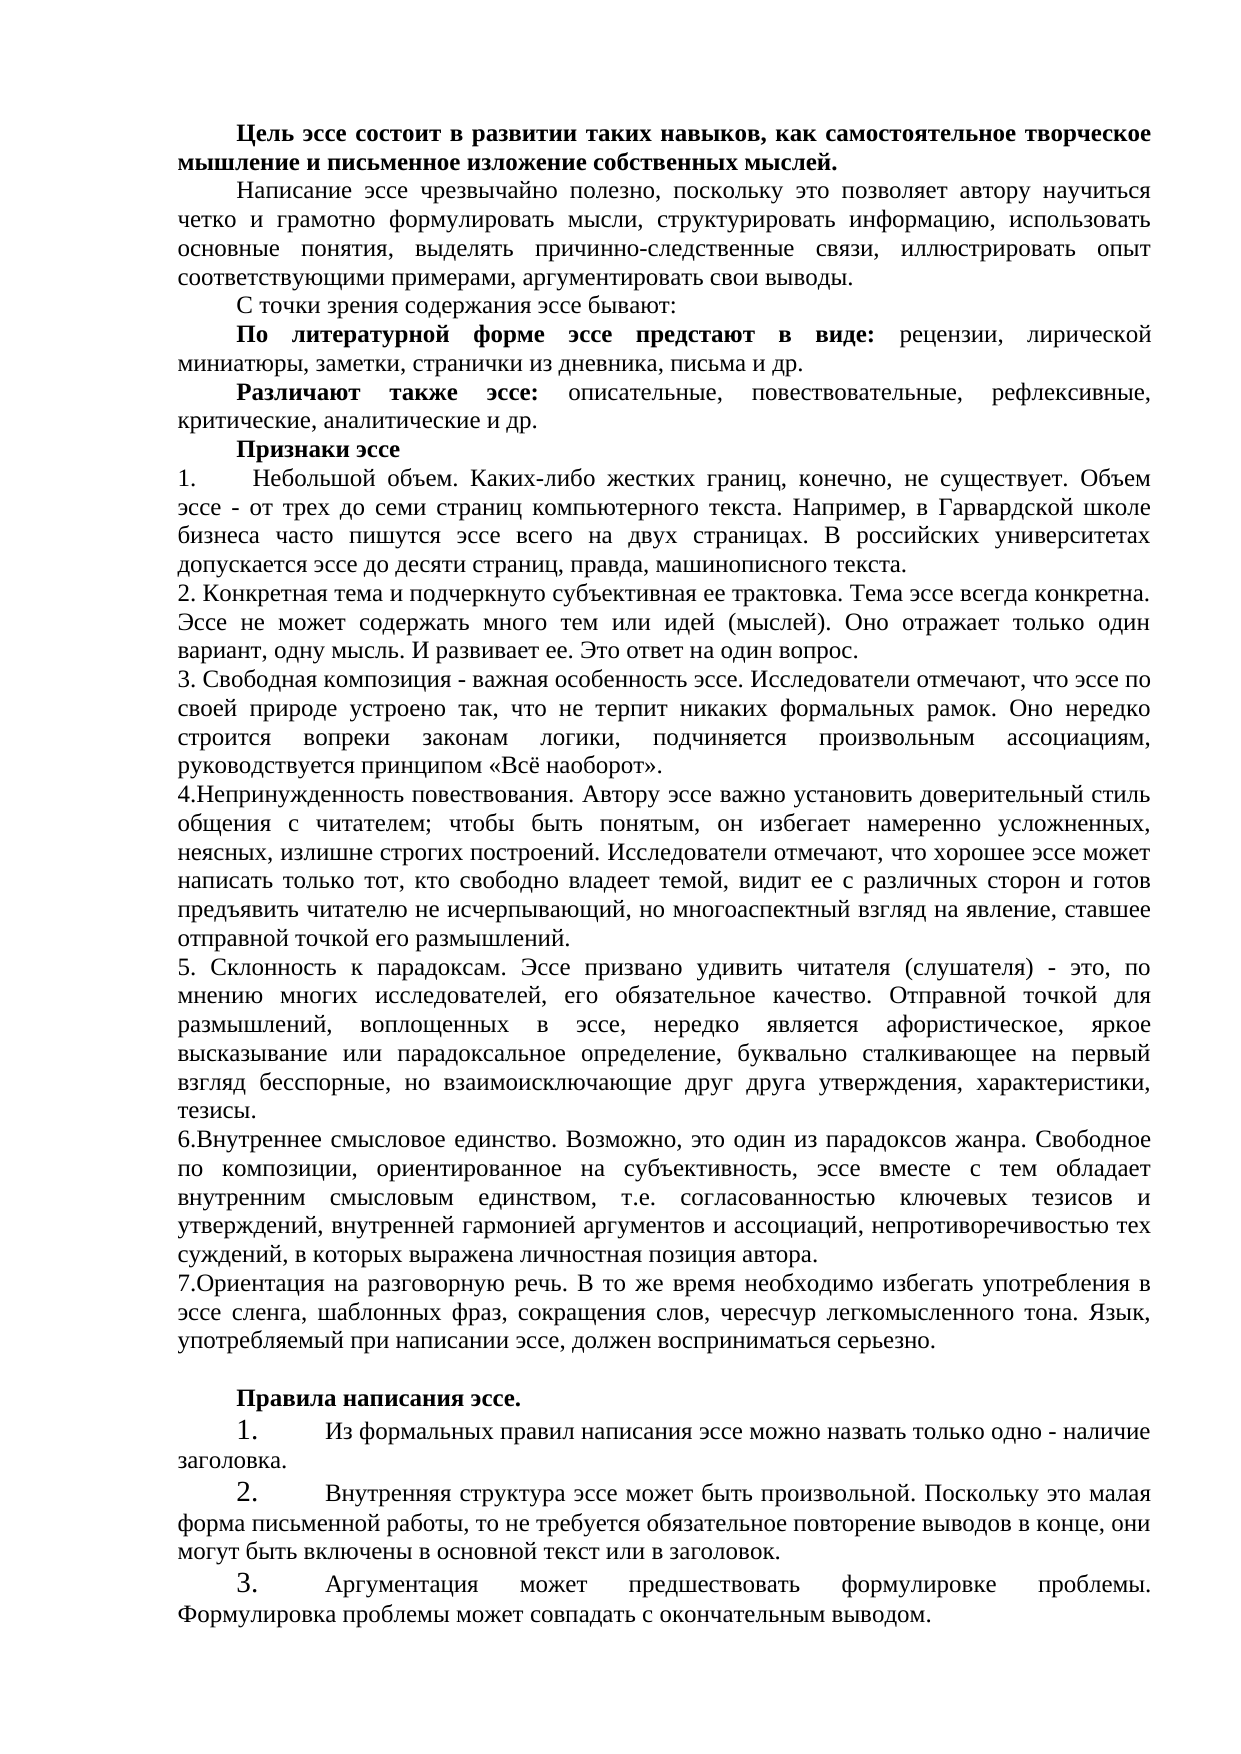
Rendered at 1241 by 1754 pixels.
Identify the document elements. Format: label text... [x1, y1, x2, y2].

list Из формальных правил написания эссе можно назвать только одно - наличие заголовка. [177, 1412, 1152, 1474]
text 2. Конкретная тема и подчеркнуто субъективная ее трактовка. Тема эссе всегда конкретна. Эссе не может содержать много тем или идей (мыслей). Оно отражает только один вариант, одну мысль. И развивает ее. Это ответ на один вопрос. [177, 578, 1152, 664]
text 5. Склонность к парадоксам. Эссе призвано удивить читателя (слушателя) - это, по мнению многих исследователей, его обязательное качество. Отправной точкой для размышлений, воплощенных в эссе, нередко является афористическое, яркое высказывание или парадоксальное определение, буквально сталкивающее на первый взгляд бесспорные, но взаимоисключающие друг друга утверждения, характеристики, тезисы. [177, 952, 1152, 1124]
list Внутренняя структура эссе может быть произвольной. Поскольку это малая форма письменной работы, то не требуется обязательное повторение выводов в конце, они могут быть включены в основной текст или в заголовок. [177, 1474, 1152, 1565]
text 6.Внутреннее смысловое единство. Возможно, это один из парадоксов жанра. Свободное по композиции, ориентированное на субъективность, эссе вместе с тем обладает внутренним смысловым единством, т.е. согласованностью ключевых тезисов и утверждений, внутренней гармонией аргументов и ассоциаций, непротиворечивостью тех суждений, в которых выражена личностная позиция автора. [177, 1124, 1152, 1268]
text 4.Непринужденность повествования. Автору эссе важно установить доверительный стиль общения с читателем; чтобы быть понятым, он избегает намеренно усложненных, неясных, излишне строгих построений. Исследователи отмечают, что хорошее эссе может написать только тот, кто свободно владеет темой, видит ее с различных сторон и готов предъявить читателю не исчерпывающий, но многоаспектный взгляд на явление, ставшее отправной точкой его размышлений. [177, 779, 1152, 952]
text Признаки эссе [177, 434, 1152, 463]
text 7.Ориентация на разговорную речь. В то же время необходимо избегать употребления в эссе сленга, шаблонных фраз, сокращения слов, чересчур легкомысленного тона. Язык, употребляемый при написании эссе, должен восприниматься серьезно. [177, 1268, 1152, 1354]
list Аргументация может предшествовать формулировке проблемы. Формулировка проблемы может совпадать с окончательным выводом. [177, 1565, 1152, 1627]
text Различают также эссе: описательные, повествовательные, рефлексивные, критические, аналитические и др. [177, 377, 1152, 434]
text 3. Свободная композиция - важная особенность эссе. Исследователи отмечают, что эссе по своей природе устроено так, что не терпит никаких формальных рамок. Оно нередко строится вопреки законам логики, подчиняется произвольным ассоциациям, руководствуется принципом «Всё наоборот». [177, 664, 1152, 779]
text С точки зрения содержания эссе бывают: [177, 291, 1152, 319]
text Написание эссе чрезвычайно полезно, поскольку это позволяет автору научиться четко и грамотно формулировать мысли, структурировать информацию, использовать основные понятия, выделять причинно-следственные связи, иллюстрировать опыт соответствующими примерами, аргументировать свои выводы. [177, 176, 1152, 291]
text Правила написания эссе. [177, 1383, 1152, 1412]
text По литературной форме эссе предстают в виде: рецензии, лирической миниатюры, заметки, странички из дневника, письма и др. [177, 319, 1152, 377]
list Небольшой объем. Каких-либо жестких границ, конечно, не существует. Объем эссе - от трех до семи страниц компьютерного текста. Например, в Гарвардской школе бизнеса часто пишутся эссе всего на двух страницах. В российских университетах допускается эссе до десяти страниц, правда, машинописного текста. [177, 463, 1152, 578]
text Цель эссе состоит в развитии таких навыков, как самостоятельное творческое мышление и письменное изложение собственных мыслей. [177, 118, 1152, 176]
